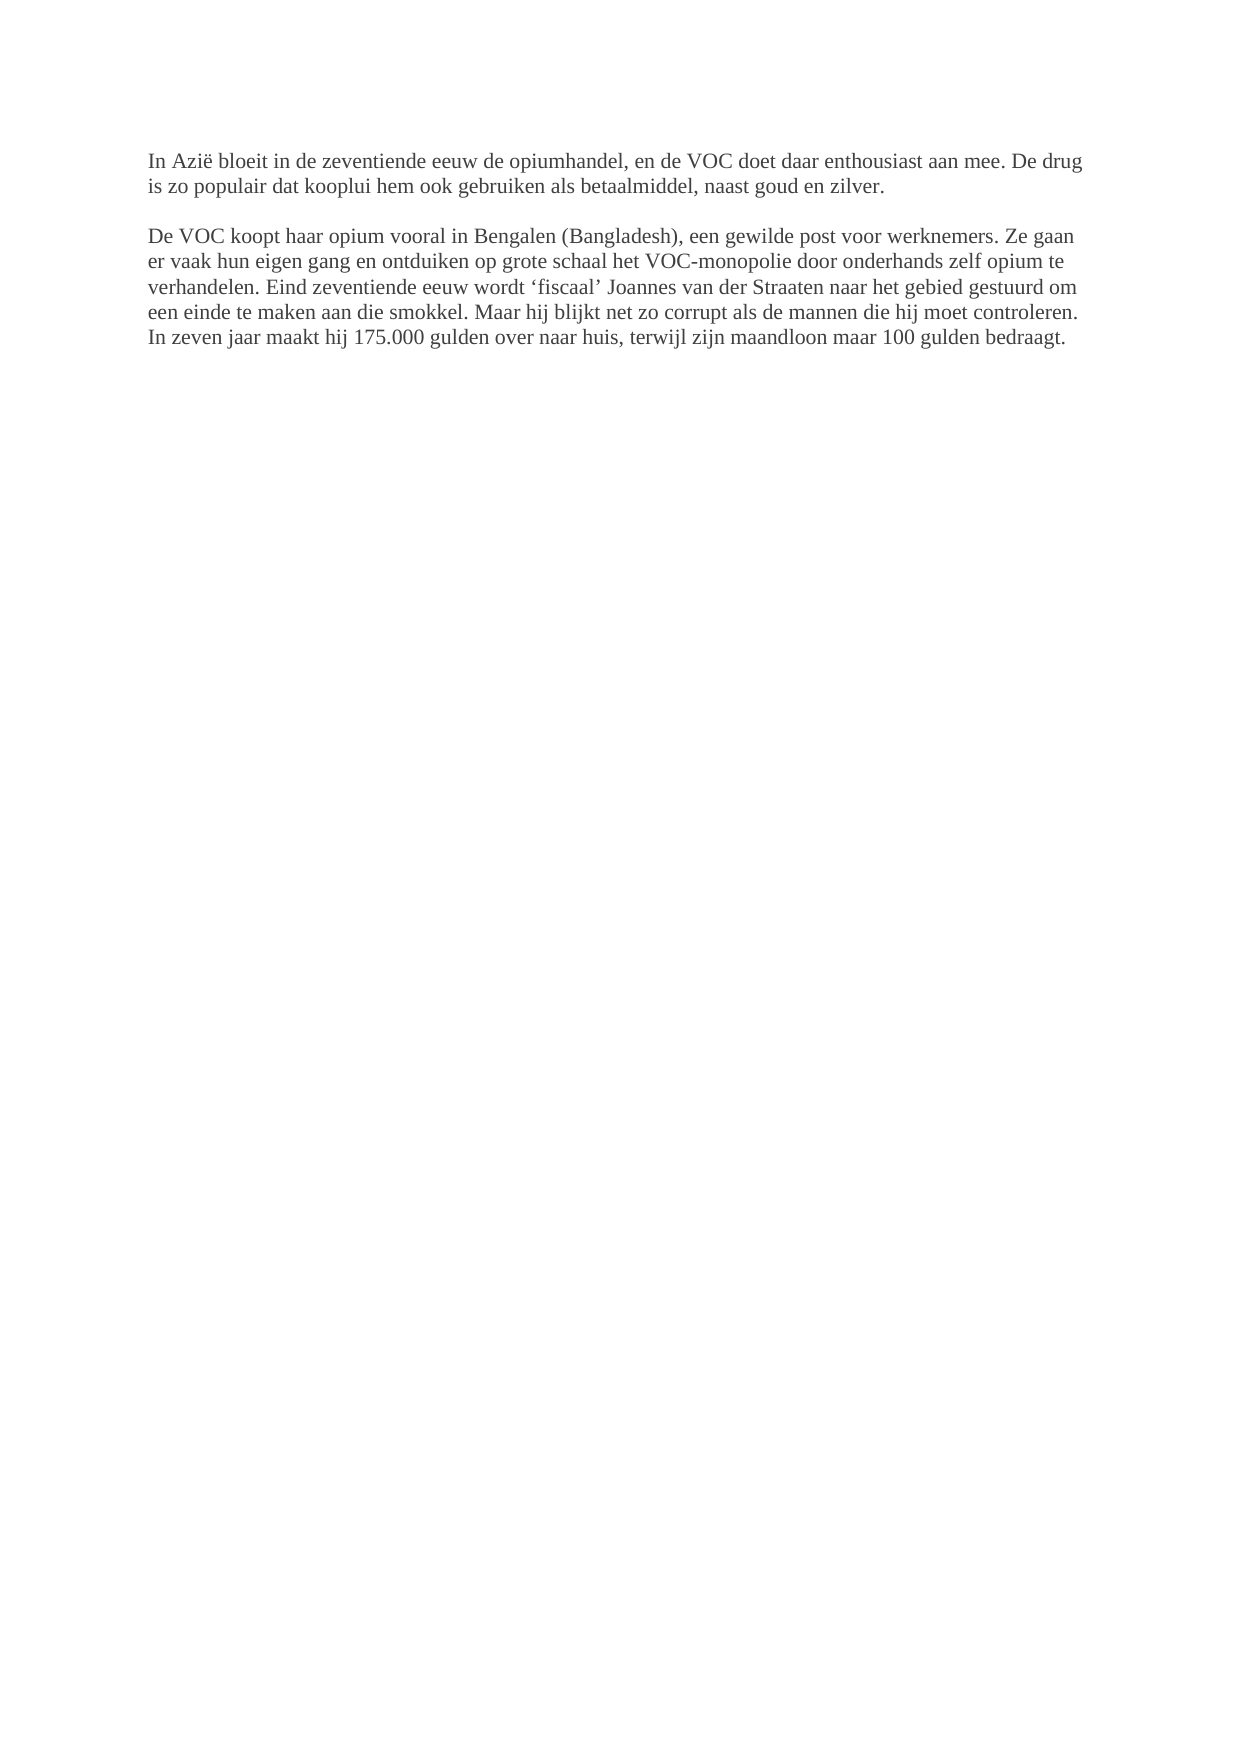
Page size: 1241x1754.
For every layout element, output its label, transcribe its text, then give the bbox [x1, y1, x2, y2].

text In Azië bloeit in de zeventiende eeuw de opiumhandel, en de VOC doet daar enthousiast aan mee. De drug is zo populair dat kooplui hem ook gebruiken als betaalmiddel, naast goud en zilver. De VOC koopt haar opium vooral in Bengalen (Bangladesh), een gewilde post voor werknemers. Ze gaan er vaak hun eigen gang en ontduiken op grote schaal het VOC-monopolie door onderhands zelf opium te verhandelen. Eind zeventiende eeuw wordt ‘fiscaal’ Joannes van der Straaten naar het gebied gestuurd om een einde te maken aan die smokkel. Maar hij blijkt net zo corrupt als de mannen die hij moet controleren. In zeven jaar maakt hij 175.000 gulden over naar huis, terwijl zijn maandloon maar 100 gulden bedraagt. [148, 148, 1093, 349]
